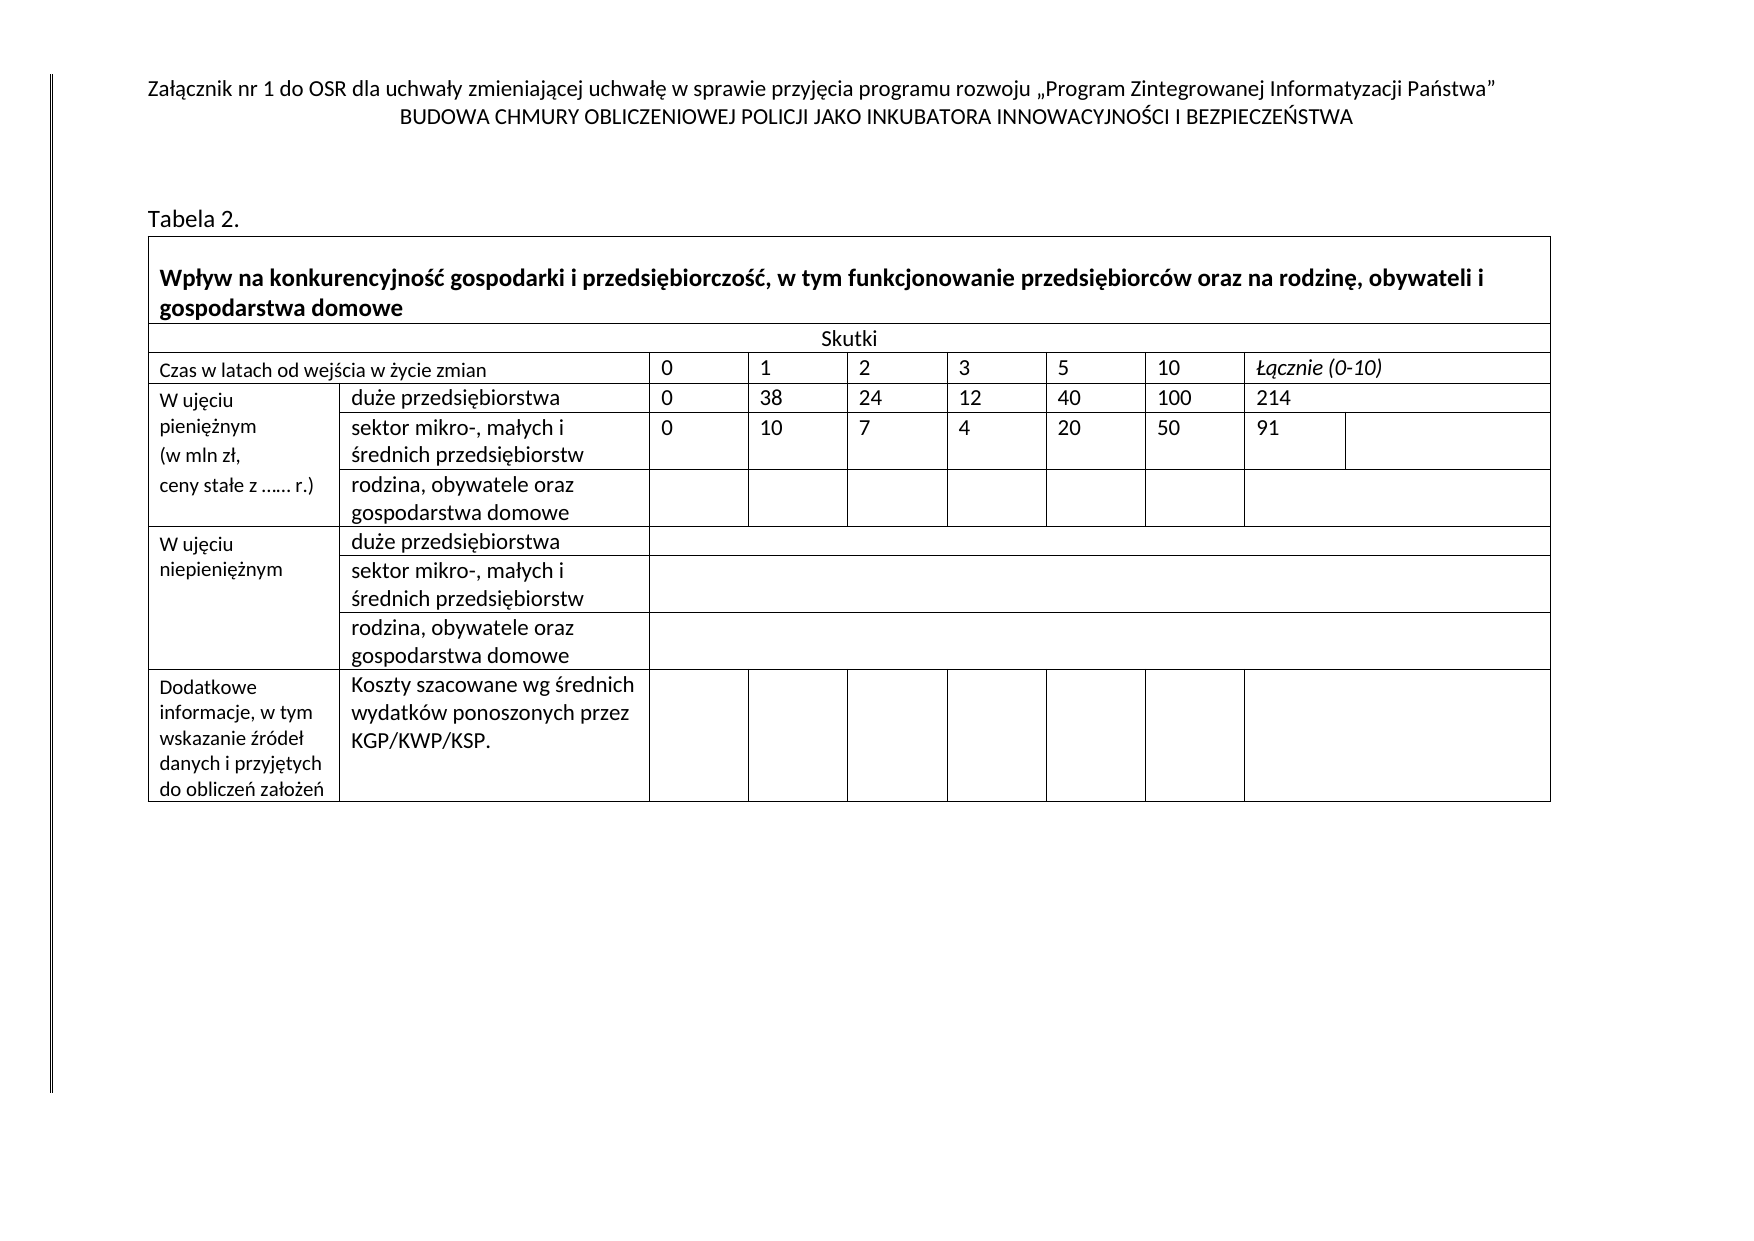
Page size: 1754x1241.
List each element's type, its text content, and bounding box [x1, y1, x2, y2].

table_cell W ujęciu niepieniężnym [149, 527, 339, 669]
table_cell [749, 670, 847, 801]
table_cell [848, 670, 947, 801]
table_cell 40 [1047, 384, 1145, 412]
table_cell [1146, 670, 1244, 801]
table_cell Dodatkowe informacje, w tym wskazanie źródeł danych i przyjętych do obliczeń założeń [149, 670, 339, 801]
table_cell 5 [1047, 353, 1145, 382]
table_cell 2 [848, 353, 947, 382]
table_cell [1245, 470, 1550, 526]
table_cell [650, 527, 1550, 555]
table_cell 3 [948, 353, 1046, 382]
table_cell W ujęciu pieniężnym (w mln zł, ceny stałe z …… r.) [149, 384, 339, 526]
table_cell [848, 470, 947, 526]
table_cell Czas w latach od wejścia w życie zmian [149, 353, 649, 382]
table_cell 4 [948, 413, 1046, 469]
table_cell [1146, 470, 1244, 526]
table_cell 0 [650, 384, 748, 412]
table_cell sektor mikro-, małych i średnich przedsiębiorstw [340, 556, 649, 612]
table_cell [650, 613, 1550, 669]
table_cell 0 [650, 413, 748, 469]
table_cell rodzina, obywatele oraz gospodarstwa domowe [340, 613, 649, 669]
table_cell [948, 470, 1046, 526]
table_cell duże przedsiębiorstwa [340, 527, 649, 555]
table_cell 10 [749, 413, 847, 469]
table_cell 100 [1146, 384, 1244, 412]
table_cell 20 [1047, 413, 1145, 469]
table_cell 24 [848, 384, 947, 412]
subtitle Tabela 2. [148, 203, 1606, 233]
table_cell [1047, 470, 1145, 526]
table_cell 50 [1146, 413, 1244, 469]
table_cell Łącznie (0-10) [1245, 353, 1550, 382]
table_cell duże przedsiębiorstwa [340, 384, 649, 412]
table_cell 7 [848, 413, 947, 469]
table_cell [650, 670, 748, 801]
table_header Wpływ na konkurencyjność gospodarki i przedsiębiorczość, w tym funkcjonowanie przedsiębiorców oraz na rodzinę, obywateli i gospodarstwa domowe [149, 237, 1550, 323]
table_cell [749, 470, 847, 526]
table_cell [1047, 670, 1145, 801]
table_cell 0 [650, 353, 748, 382]
table_cell sektor mikro-, małych i średnich przedsiębiorstw [340, 413, 649, 469]
table_cell 91 [1245, 413, 1345, 469]
table_cell 1 [749, 353, 847, 382]
table_cell rodzina, obywatele oraz gospodarstwa domowe [340, 470, 649, 526]
table_cell 38 [749, 384, 847, 412]
table_cell 10 [1146, 353, 1244, 382]
table_cell [948, 670, 1046, 801]
table_cell [1346, 413, 1550, 469]
table_cell [650, 470, 748, 526]
table_cell [650, 556, 1550, 612]
table_cell Skutki [149, 324, 1550, 352]
table_cell Koszty szacowane wg średnich wydatków ponoszonych przez KGP/KWP/KSP. [340, 670, 649, 801]
table_cell 12 [948, 384, 1046, 412]
table_cell [1245, 670, 1550, 801]
table_cell 214 [1245, 384, 1550, 412]
